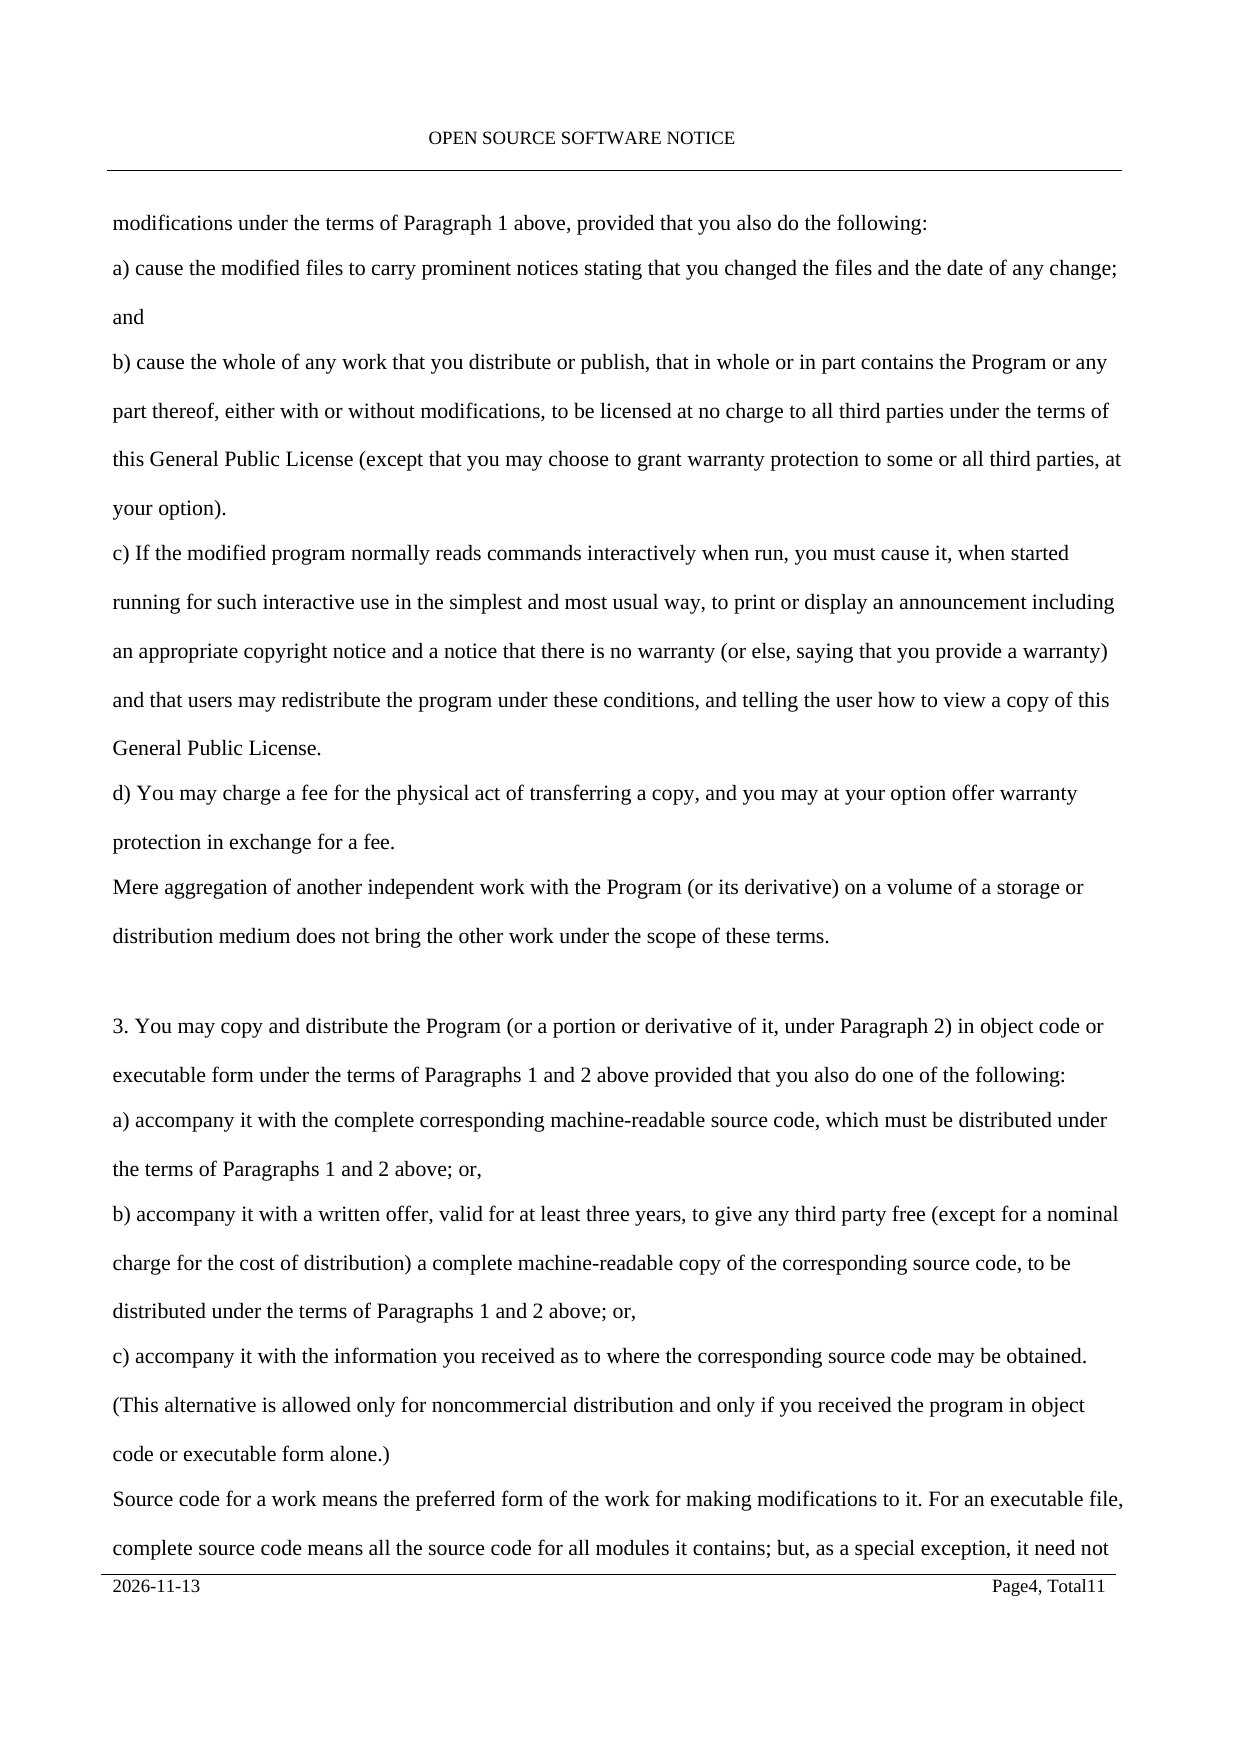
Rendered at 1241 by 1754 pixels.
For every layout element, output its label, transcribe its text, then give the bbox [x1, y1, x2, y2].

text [112, 1482, 1128, 1564]
text d) You may charge a fee for the physical act of transferring a copy, and you may at your option offer warranty protection in exchange for a fee. [112, 777, 1128, 858]
text Mere aggregation of another independent work with the Program (or its derivative) on a volume of a storage or distribution medium does not bring the other work under the scope of these terms. [112, 871, 1128, 952]
text a) accompany it with the complete corresponding machine-readable source code, which must be distributed under the terms of Paragraphs 1 and 2 above; or, [112, 1103, 1128, 1185]
text b) accompany it with a written offer, valid for at least three years, to give any third party free (except for a nominal charge for the cost of distribution) a complete machine-readable copy of the corresponding source code, to be distributed under the terms of Paragraphs 1 and 2 above; or, [112, 1197, 1128, 1327]
text 3. You may copy and distribute the Program (or a portion or derivative of it, under Paragraph 2) in object code or executable form under the terms of Paragraphs 1 and 2 above provided that you also do one of the following: [112, 1009, 1128, 1091]
text b) cause the whole of any work that you distribute or publish, that in whole or in part contains the Program or any part thereof, either with or without modifications, to be licensed at no charge to all third parties under the terms of this General Public License (except that you may choose to grant warranty protection to some or all third parties, at your option). [112, 345, 1128, 524]
text a) cause the modified files to carry prominent notices stating that you changed the files and the date of any change; and [112, 251, 1128, 333]
text c) accompany it with the information you received as to where the corresponding source code may be obtained. (This alternative is allowed only for noncommercial distribution and only if you received the program in object code or executable form alone.) [112, 1340, 1128, 1470]
text c) If the modified program normally reads commands interactively when run, you must cause it, when started running for such interactive use in the simplest and most usual way, to print or display an announcement including an appropriate copyright notice and a notice that there is no warranty (or else, saying that you provide a warranty) and that users may redistribute the program under these conditions, and telling the user how to view a copy of this General Public License. [112, 537, 1128, 764]
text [112, 206, 1128, 239]
